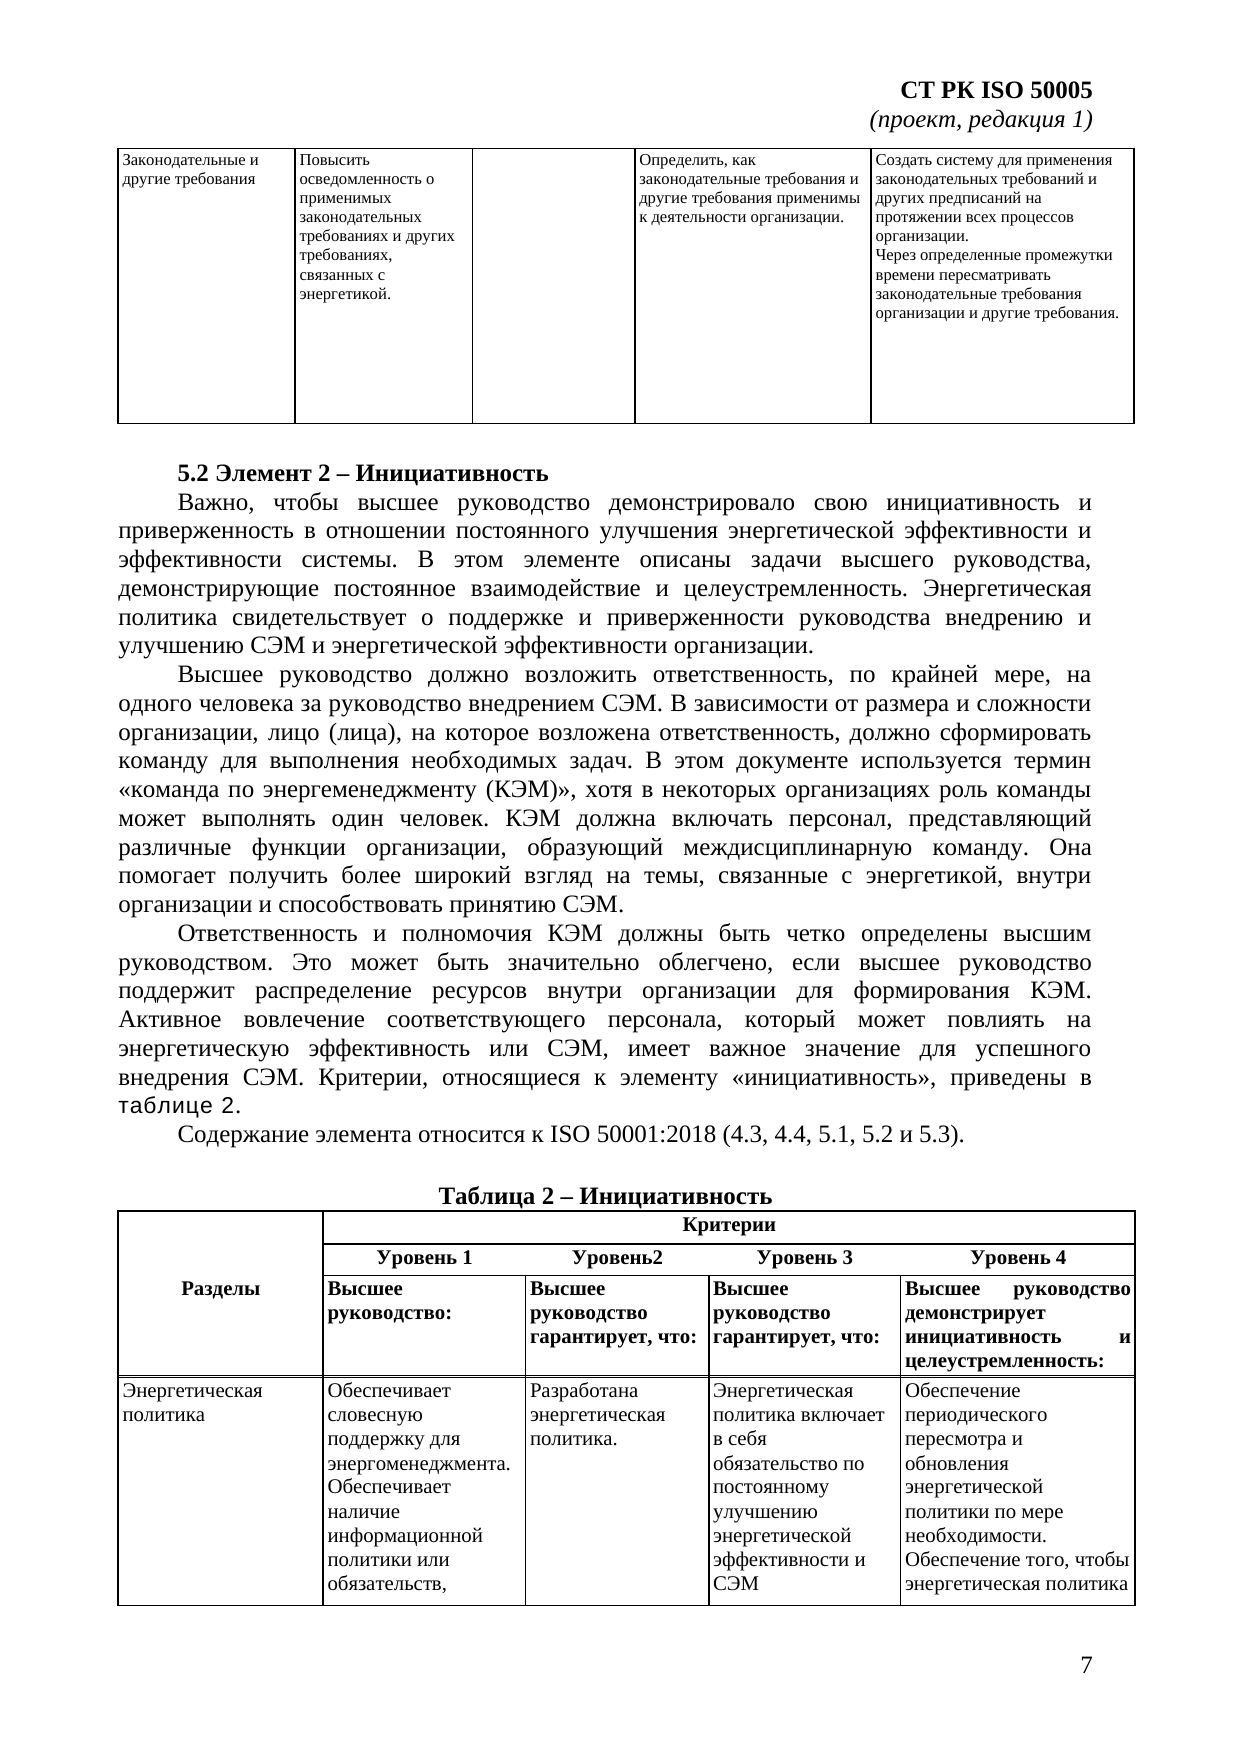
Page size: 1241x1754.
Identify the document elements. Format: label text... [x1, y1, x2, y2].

table_cell Повысить осведомленность о применимых законодательных требованиях и других требованиях, связанных с энергетикой. [296, 149, 472, 423]
table_cell Обеспечивает словесную поддержку для энергоменеджмента. Обеспечивает наличие информационной политики или обязательств, касающихся энергоменеджмента [324, 1378, 525, 1605]
table_header [119, 1212, 322, 1274]
table_cell Законодательные и другие требования [119, 149, 294, 423]
table_cell Создать систему для применения законодательных требований и других предписаний на протяжении всех процессов организации. Через определенные промежутки времени пересматривать законодательные требования организации и другие требования. [872, 149, 1133, 423]
text Высшее руководство должно возложить ответственность, по крайней мере, на одного человека за руководство внедрением СЭМ. В зависимости от размера и сложности организации, лицо (лица), на которое возложена ответственность, должно сформировать команду для выполнения необходимых задач. В этом документе используется термин «команда по энергеменеджменту (КЭМ)», хотя в некоторых организациях роль команды может выполнять один человек. КЭМ должна включать персонал, представляющий различные функции организации, образующий междисциплинарную команду. Она помогает получить более широкий взгляд на темы, связанные с энергетикой, внутри организации и способствовать принятию СЭМ. [118, 659, 1092, 918]
table_cell Высшее руководство гарантирует, что: [710, 1276, 900, 1375]
table_cell Уровень2 [526, 1245, 709, 1274]
text Важно, чтобы высшее руководство демонстрировало свою инициативность и приверженность в отношении постоянного улучшения энергетической эффективности и эффективности системы. В этом элементе описаны задачи высшего руководства, демонстрирующие постоянное взаимодействие и целеустремленность. Энергетическая политика свидетельствует о поддержке и приверженности руководства внедрению и улучшению СЭМ и энергетической эффективности организации. [118, 487, 1092, 659]
table_cell Высшее руководство: [324, 1276, 525, 1375]
table_cell Энергетическая политика включает в себя обязательство по постоянному улучшению энергетической эффективности и СЭМ [710, 1378, 900, 1605]
table_cell Энергетическая политика [119, 1378, 322, 1605]
table_cell Уровень 4 [901, 1245, 1134, 1274]
table_cell Уровень 3 [709, 1245, 901, 1274]
text Ответственность и полномочия КЭМ должны быть четко определены высшим руководством. Это может быть значительно облегчено, если высшее руководство поддержит распределение ресурсов внутри организации для формирования КЭМ. Активное вовлечение соответствующего персонала, который может повлиять на энергетическую эффективность или СЭМ, имеет важное значение для успешного внедрения СЭМ. Критерии, относящиеся к элементу «инициативность», приведены в таблице 2. [118, 918, 1092, 1119]
text Таблица 2 – Инициативность [118, 1181, 1092, 1210]
table_cell Разделы [119, 1275, 322, 1375]
table_header Критерии [324, 1212, 1134, 1243]
text 5.2 Элемент 2 – Инициативность [118, 458, 1092, 487]
table_cell Высшее руководство демонстрирует инициативность и целеустремленность: [901, 1276, 1134, 1375]
text Содержание элемента относится к ISO 50001:2018 (4.3, 4.4, 5.1, 5.2 и 5.3). [118, 1119, 1092, 1148]
table_cell Уровень 1 [324, 1245, 526, 1274]
table_cell Определить, как законодательные требования и другие требования применимы к деятельности организации. [636, 149, 870, 423]
table_cell [473, 149, 634, 423]
table_cell Высшее руководство гарантирует, что: [526, 1276, 708, 1375]
table_cell Разработана энергетическая политика. [526, 1378, 708, 1605]
